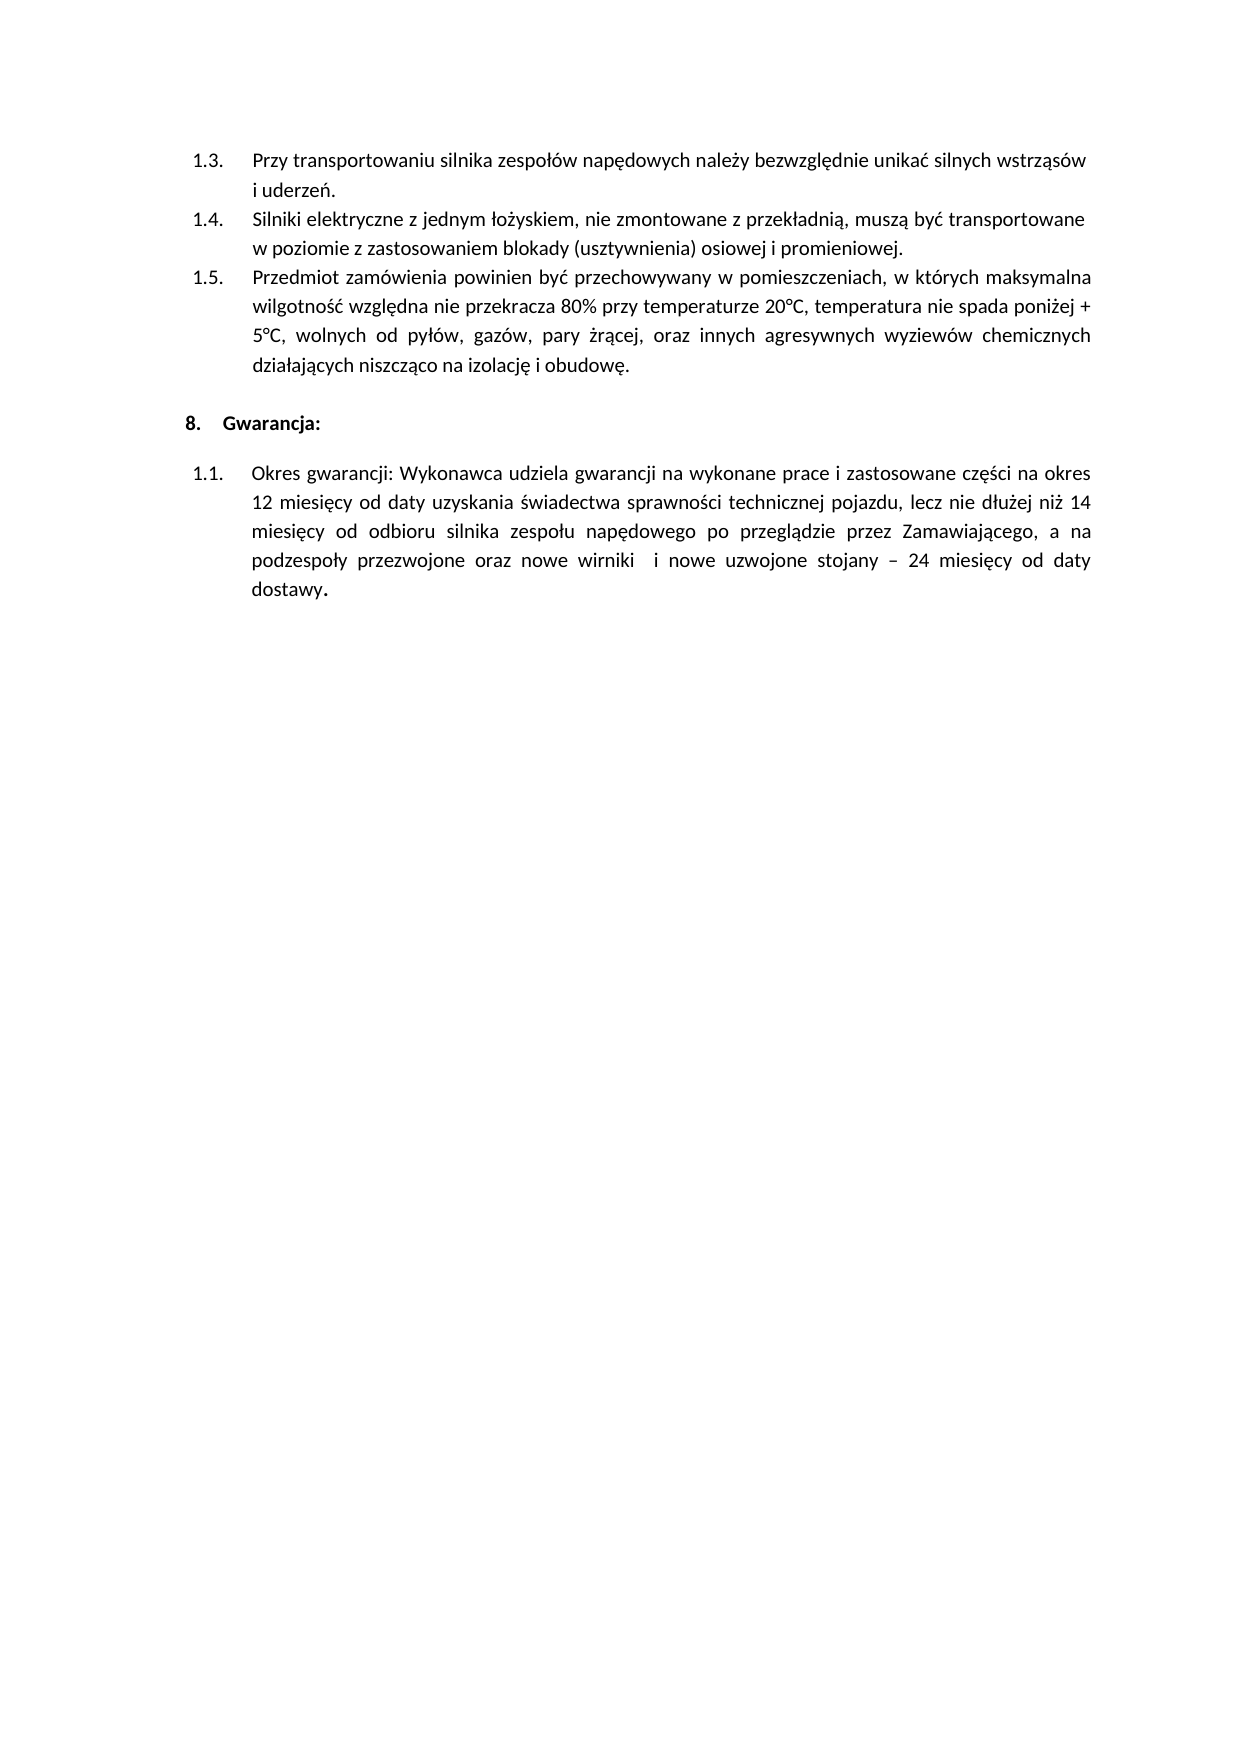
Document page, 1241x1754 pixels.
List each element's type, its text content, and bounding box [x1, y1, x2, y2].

list Gwarancja: [185, 410, 1093, 435]
list Okres gwarancji: Wykonawca udziela gwarancji na wykonane prace i zastosowane części na okres 12 miesięcy od daty uzyskania świadectwa sprawności technicznej pojazdu, lecz nie dłużej niż 14 miesięcy od odbioru silnika zespołu napędowego po przeglądzie przez Zamawiającego, a na podzespoły przezwojone oraz nowe wirniki i nowe uzwojone stojany – 24 miesięcy od daty dostawy. [192, 460, 1093, 602]
list Przedmiot zamówienia powinien być przechowywany w pomieszczeniach, w których maksymalna wilgotność względna nie przekracza 80% przy temperaturze 20°C, temperatura nie spada poniżej + 5°C, wolnych od pyłów, gazów, pary żrącej, oraz innych agresywnych wyziewów chemicznych działających niszcząco na izolację i obudowę. [192, 264, 1093, 377]
list Przy transportowaniu silnika zespołów napędowych należy bezwzględnie unikać silnych wstrząsów i uderzeń. [192, 148, 1093, 202]
list Silniki elektryczne z jednym łożyskiem, nie zmontowane z przekładnią, muszą być transportowane w poziomie z zastosowaniem blokady (usztywnienia) osiowej i promieniowej. [192, 206, 1093, 261]
